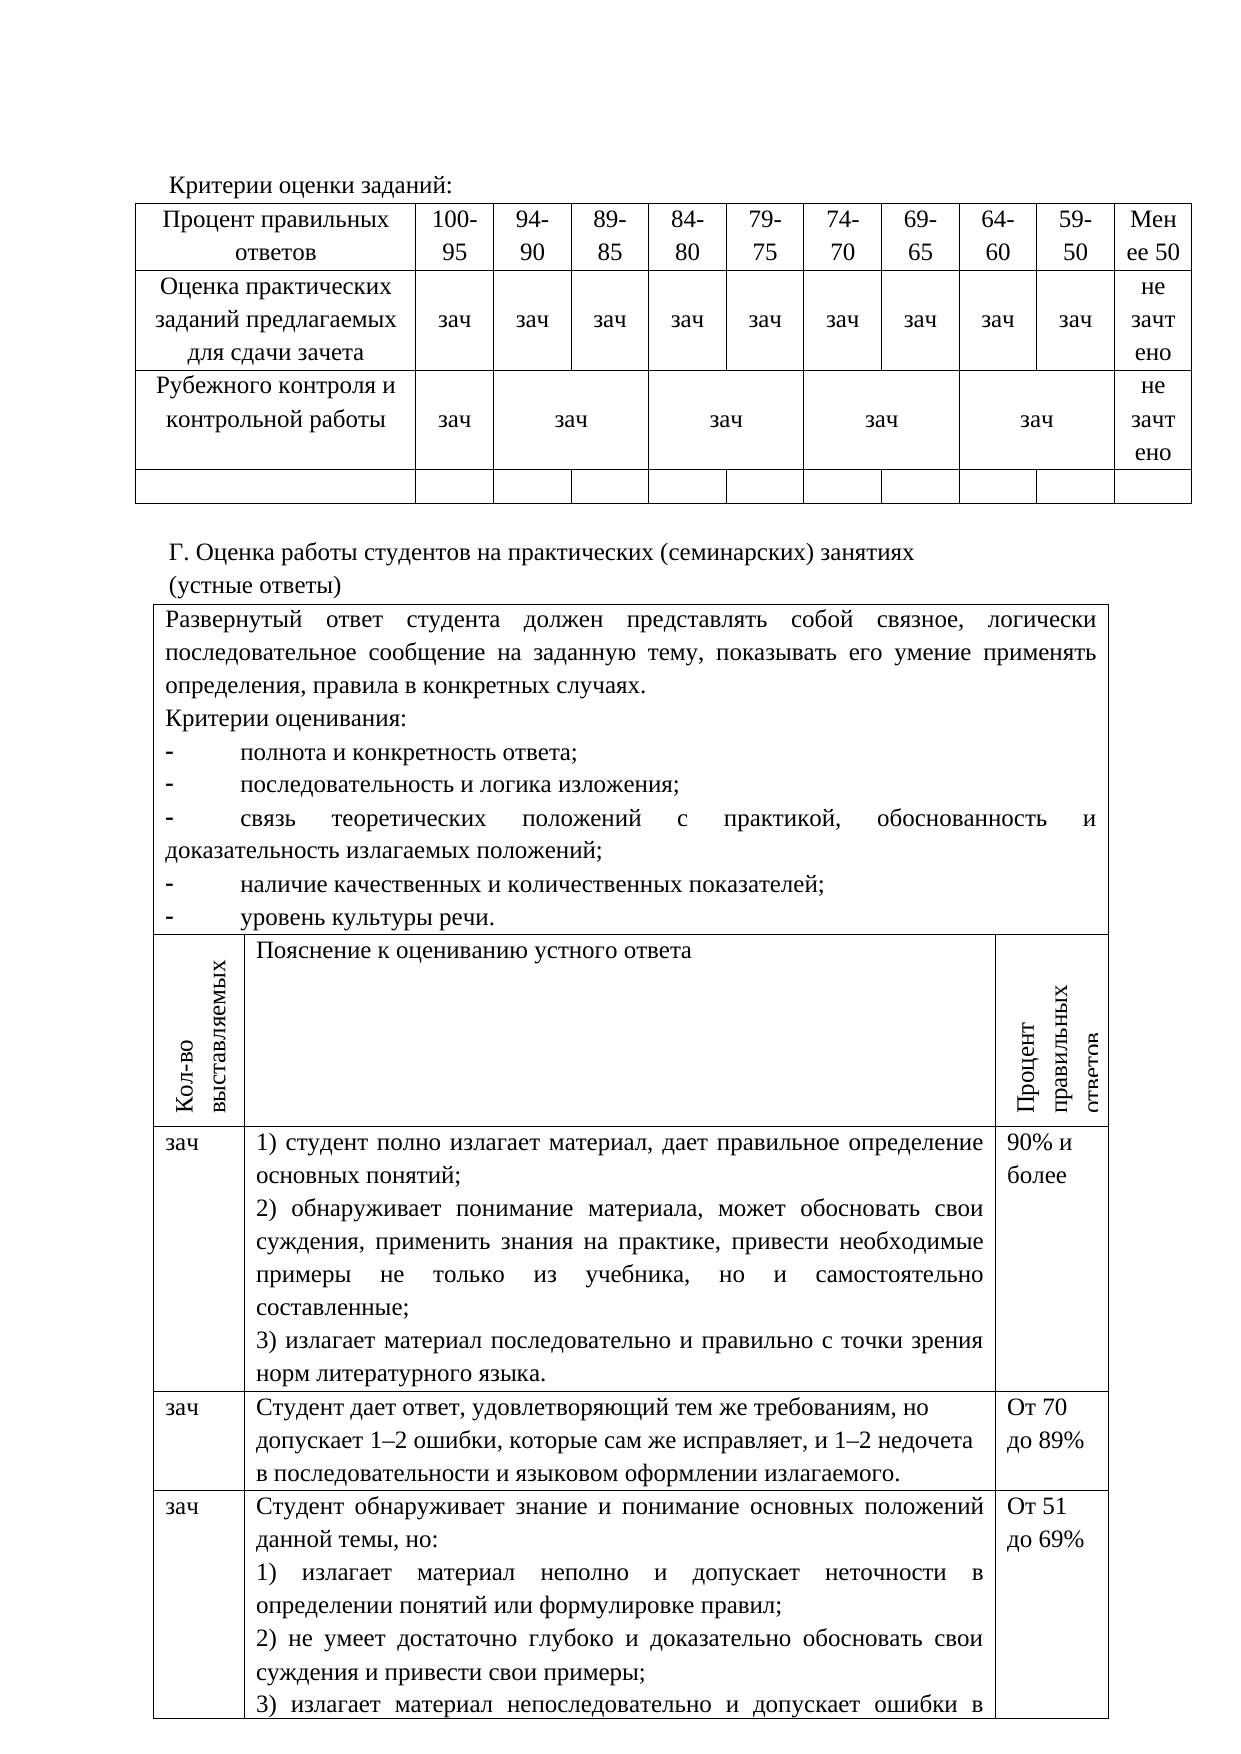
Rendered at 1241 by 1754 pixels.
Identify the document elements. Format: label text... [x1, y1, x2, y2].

table_cell [1115, 470, 1191, 503]
table_cell зач [494, 371, 648, 469]
table_cell 1) студент полно излагает материал, дает правильное определение основных понятий; 2) обнаруживает понимание материала, может обосновать свои суждения, применить знания на практике, привести необходимые примеры не только из учебника, но и самостоятельно составленные; 3) излагает материал последовательно и правильно с точки зрения норм литературного языка. [245, 1127, 995, 1391]
table_header Развернутый ответ студента должен представлять собой связное, логически последовательное сообщение на заданную тему, показывать его умение применять определения, правила в конкретных случаях. Критерии оценивания: полнота и конкретность ответа; последовательность и логика изложения; связь теоретических положений с практикой, обоснованность и доказательность излагаемых положений; наличие качественных и количественных показателей; уровень культуры речи. [154, 605, 1108, 934]
table_cell [136, 470, 415, 503]
table_cell Рубежного контроля и контрольной работы [136, 371, 415, 469]
table_cell зач [494, 271, 571, 369]
table_cell зач [960, 371, 1114, 469]
text Критерии оценки заданий: [169, 170, 1159, 199]
table_header 100-95 [416, 204, 493, 270]
table_cell [960, 470, 1036, 503]
table_header 79-75 [727, 204, 803, 270]
table_cell зач [154, 1127, 244, 1391]
table_cell Кол-во выставляемых баллов [154, 935, 244, 1126]
table_cell Пояснение к оцениванию устного ответа [245, 935, 995, 1126]
table_cell [494, 470, 571, 503]
table_header 94-90 [494, 204, 571, 270]
table_cell зач [649, 271, 726, 369]
table_cell От 51 до 69% [996, 1491, 1108, 1718]
table_cell зач [416, 271, 493, 369]
table_cell зач [804, 371, 959, 469]
table_cell [649, 470, 726, 503]
table_cell зач [154, 1491, 244, 1718]
table_header 89-85 [572, 204, 648, 270]
table_cell зач [727, 271, 803, 369]
table_cell зач [154, 1392, 244, 1490]
table_header 84-80 [649, 204, 726, 270]
table_cell зач [572, 271, 648, 369]
table_header Процент правильных ответов [136, 204, 415, 270]
table_header 64-60 [960, 204, 1036, 270]
table_cell [882, 470, 959, 503]
table_cell Студент дает ответ, удовлетворяющий тем же требованиям, но допускает 1–2 ошибки, которые сам же исправляет, и 1–2 недочета в последовательности и языковом оформлении излагаемого. [245, 1392, 995, 1490]
table_cell зач [416, 371, 493, 469]
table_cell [245, 1491, 995, 1718]
table_cell зач [1037, 271, 1114, 369]
table_cell зач [882, 271, 959, 369]
table_cell [804, 470, 881, 503]
table_cell не зачтено [1115, 271, 1191, 369]
table_cell Оценка практических заданий предлагаемых для сдачи зачета [136, 271, 415, 369]
table_cell [416, 470, 493, 503]
table_cell От 70 до 89% [996, 1392, 1108, 1490]
table_cell Процент правильных ответов [996, 935, 1108, 1126]
text (устные ответы) [169, 570, 1159, 599]
table_cell 90% и более [996, 1127, 1108, 1391]
table_cell зач [960, 271, 1036, 369]
text Г. Оценка работы студентов на практических (семинарских) занятиях [169, 537, 1159, 566]
table_cell [572, 470, 648, 503]
table_cell [727, 470, 803, 503]
table_header 74-70 [804, 204, 881, 270]
table_header Менее 50 [1115, 204, 1191, 270]
table_header 69-65 [882, 204, 959, 270]
table_cell зач [649, 371, 803, 469]
table_cell [1037, 470, 1114, 503]
table_header 59-50 [1037, 204, 1114, 270]
table_cell не зачтено [1115, 371, 1191, 469]
table_cell зач [804, 271, 881, 369]
